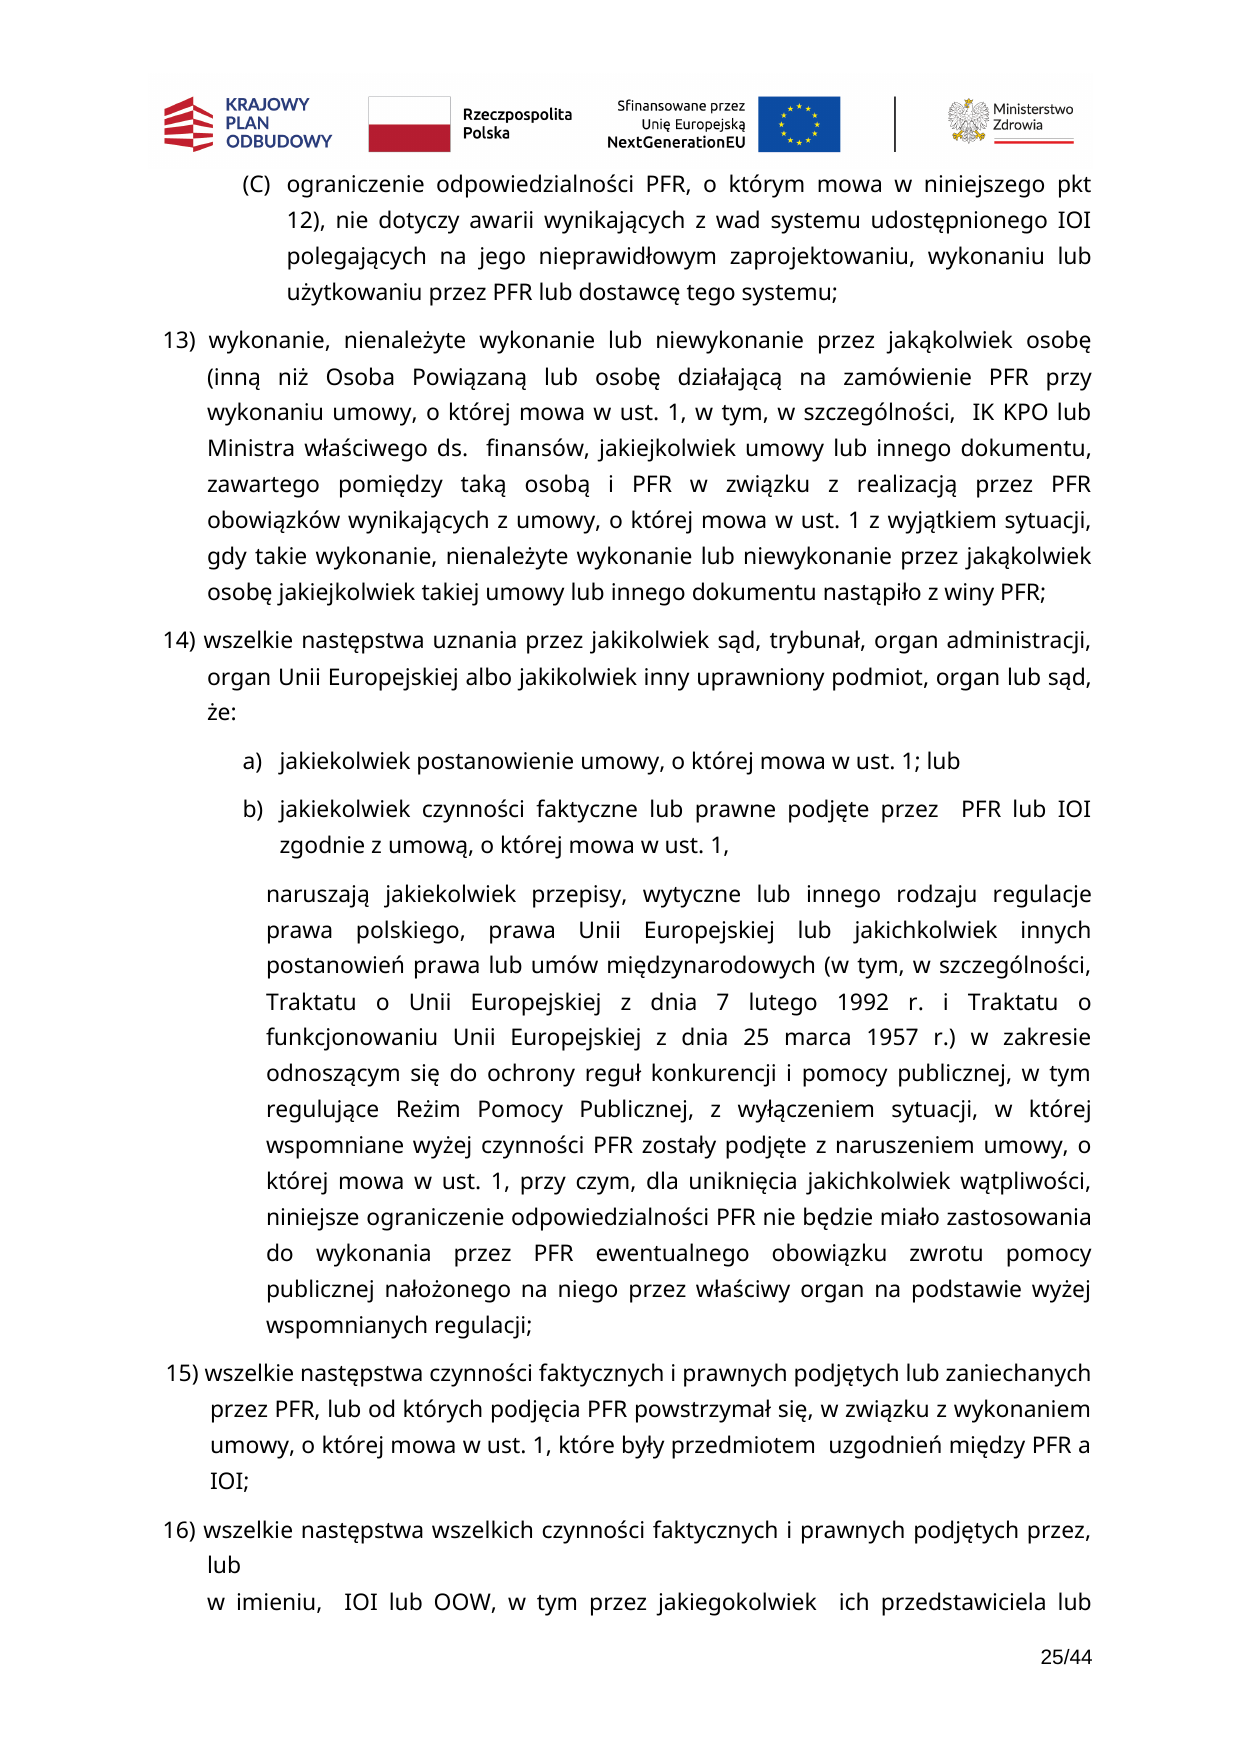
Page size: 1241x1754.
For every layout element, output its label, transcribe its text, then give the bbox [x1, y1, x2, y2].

list jakiekolwiek postanowienie umowy, o której mowa w ust. 1; lub [242, 745, 1092, 776]
text 15) wszelkie następstwa czynności faktycznych i prawnych podjętych lub zaniechanych przez PFR, lub od których podjęcia PFR powstrzymał się, w związku z wykonaniem umowy, o której mowa w ust. 1, które były przedmiotem uzgodnień między PFR a IOI; [165, 1357, 1092, 1496]
text naruszają jakiekolwiek przepisy, wytyczne lub innego rodzaju regulacje prawa polskiego, prawa Unii Europejskiej lub jakichkolwiek innych postanowień prawa lub umów międzynarodowych (w tym, w szczególności, Traktatu o Unii Europejskiej z dnia 7 lutego 1992 r. i Traktatu o funkcjonowaniu Unii Europejskiej z dnia 25 marca 1957 r.) w zakresie odnoszącym się do ochrony reguł konkurencji i pomocy publicznej, w tym regulujące Reżim Pomocy Publicznej, z wyłączeniem sytuacji, w której wspomniane wyżej czynności PFR zostały podjęte z naruszeniem umowy, o której mowa w ust. 1, przy czym, dla uniknięcia jakichkolwiek wątpliwości, niniejsze ograniczenie odpowiedzialności PFR nie będzie miało zastosowania do wykonania przez PFR ewentualnego obowiązku zwrotu pomocy publicznej nałożonego na niego przez właściwy organ na podstawie wyżej wspomnianych regulacji; [266, 878, 1092, 1340]
picture [147, 73, 1093, 169]
list jakiekolwiek czynności faktyczne lub prawne podjęte przez PFR lub IOI zgodnie z umową, o której mowa w ust. 1, [242, 793, 1092, 860]
text 14) wszelkie następstwa uznania przez jakikolwiek sąd, trybunał, organ administracji, organ Unii Europejskiej albo jakikolwiek inny uprawniony podmiot, organ lub sąd, że: [162, 624, 1092, 728]
text 13) wykonanie, nienależyte wykonanie lub niewykonanie przez jakąkolwiek osobę (inną niż Osoba Powiązaną lub osobę działającą na zamówienie PFR przy wykonaniu umowy, o której mowa w ust. 1, w tym, w szczególności, IK KPO lub Ministra właściwego ds. finansów, jakiejkolwiek umowy lub innego dokumentu, zawartego pomiędzy taką osobą i PFR w związku z realizacją przez PFR obowiązków wynikających z umowy, o której mowa w ust. 1 z wyjątkiem sytuacji, gdy takie wykonanie, nienależyte wykonanie lub niewykonanie przez jakąkolwiek osobę jakiejkolwiek takiej umowy lub innego dokumentu nastąpiło z winy PFR; [162, 324, 1092, 607]
list ograniczenie odpowiedzialności PFR, o którym mowa w niniejszego pkt 12), nie dotyczy awarii wynikających z wad systemu udostępnionego IOI polegających na jego nieprawidłowym zaprojektowaniu, wykonaniu lub użytkowaniu przez PFR lub dostawcę tego systemu; [242, 169, 1092, 307]
